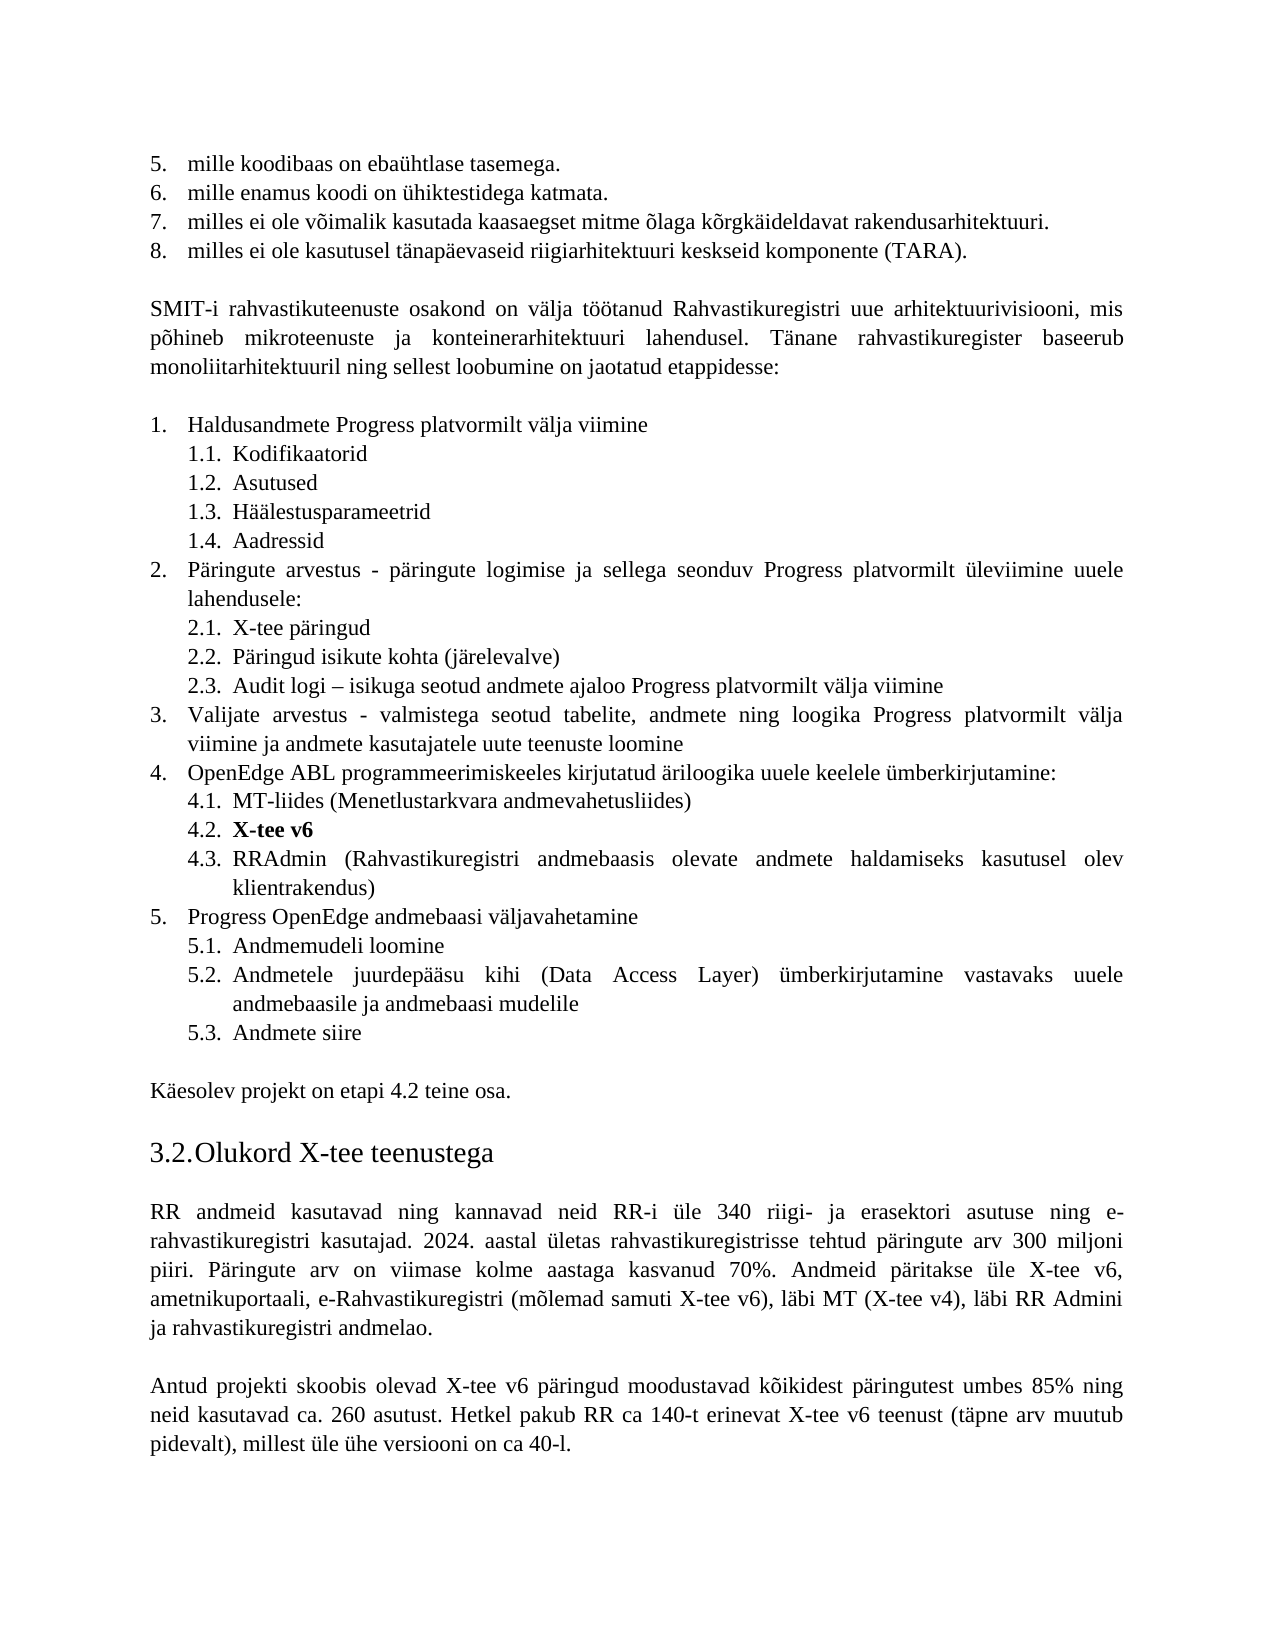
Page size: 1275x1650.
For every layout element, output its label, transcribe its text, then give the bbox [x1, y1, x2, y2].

text Antud projekti skoobis olevad X-tee v6 päringud moodustavad kõikidest päringutest umbes 85% ning neid kasutavad ca. 260 asutust. Hetkel pakub RR ca 140-t erinevat X-tee v6 teenust (täpne arv muutub pidevalt), millest üle ühe versiooni on ca 40-l. [150, 1372, 1125, 1456]
list Päringud isikute kohta (järelevalve) [187, 643, 1125, 669]
list milles ei ole võimalik kasutada kaasaegset mitme õlaga kõrgkäideldavat rakendusarhitektuuri. [150, 208, 1125, 234]
list OpenEdge ABL programmeerimiskeeles kirjutatud äriloogika uuele keelele ümberkirjutamine: [150, 758, 1125, 785]
text Käesolev projekt on etapi 4.2 teine osa. [150, 1077, 1125, 1104]
list Valijate arvestus - valmistega seotud tabelite, andmete ning loogika Progress platvormilt välja viimine ja andmete kasutajatele uute teenuste loomine [150, 701, 1125, 756]
list RRAdmin (Rahvastikuregistri andmebaasis olevate andmete haldamiseks kasutusel olev klientrakendus) [187, 845, 1125, 901]
list Häälestusparameetrid [187, 498, 1125, 524]
list mille enamus koodi on ühiktestidega katmata. [150, 179, 1125, 205]
list Haldusandmete Progress platvormilt välja viimine [150, 411, 1125, 437]
list Andmete siire [187, 1019, 1125, 1046]
list Kodifikaatorid [187, 440, 1125, 466]
list Aadressid [187, 527, 1125, 553]
text RR andmeid kasutavad ning kannavad neid RR-i üle 340 riigi- ja erasektori asutuse ning e-rahvastikuregistri kasutajad. 2024. aastal ületas rahvastikuregistrisse tehtud päringute arv 300 miljoni piiri. Päringute arv on viimase kolme aastaga kasvanud 70%. Andmeid päritakse üle X-tee v6, ametnikuportaali, e-Rahvastikuregistri (mõlemad samuti X-tee v6), läbi MT (X-tee v4), läbi RR Admini ja rahvastikuregistri andmelao. [150, 1198, 1125, 1340]
list Andmetele juurdepääsu kihi (Data Access Layer) ümberkirjutamine vastavaks uuele andmebaasile ja andmebaasi mudelile [187, 961, 1125, 1017]
list mille koodibaas on ebaühtlase tasemega. [150, 150, 1125, 176]
list X-tee päringud [187, 614, 1125, 640]
list Progress OpenEdge andmebaasi väljavahetamine [150, 903, 1125, 930]
list Asutused [187, 469, 1125, 495]
list Päringute arvestus - päringute logimise ja sellega seonduv Progress platvormilt üleviimine uuele lahendusele: [150, 556, 1125, 611]
text SMIT-i rahvastikuteenuste osakond on välja töötanud Rahvastikuregistri uue arhitektuurivisiooni, mis põhineb mikroteenuste ja konteinerarhitektuuri lahendusel. Tänane rahvastikuregister baseerub monoliitarhitektuuril ning sellest loobumine on jaotatud etappidesse: [150, 295, 1125, 379]
list X-tee v6 [187, 816, 1125, 843]
list Andmemudeli loomine [187, 932, 1125, 959]
list milles ei ole kasutusel tänapäevaseid riigiarhitektuuri keskseid komponente (TARA). [150, 237, 1125, 263]
subtitle Olukord X-tee teenustega [149, 1135, 1125, 1169]
list Audit logi – isikuga seotud andmete ajaloo Progress platvormilt välja viimine [187, 672, 1125, 698]
list MT-liides (Menetlustarkvara andmevahetusliides) [187, 787, 1125, 814]
